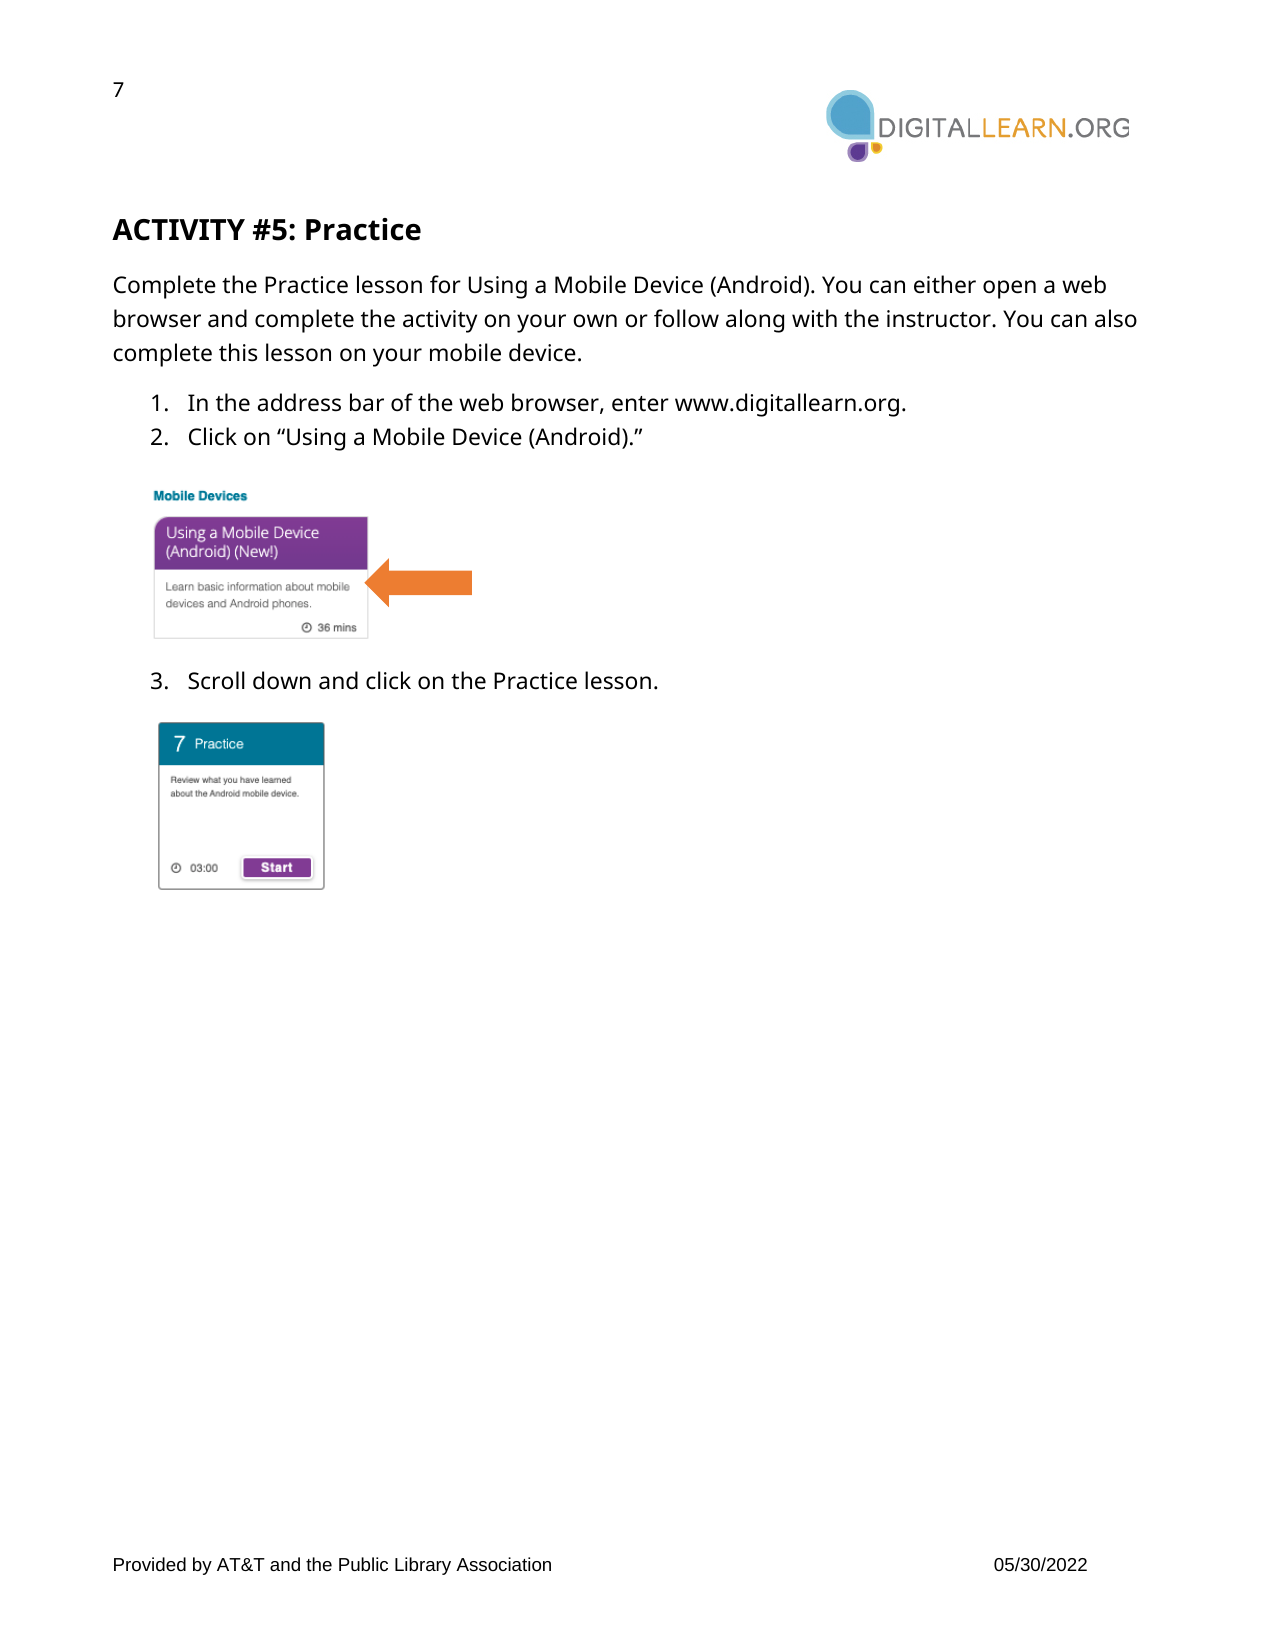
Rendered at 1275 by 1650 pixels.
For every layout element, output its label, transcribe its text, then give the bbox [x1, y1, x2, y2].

list Scroll down and click on the Practice lesson. [150, 665, 1162, 696]
picture [136, 471, 408, 665]
text ACTIVITY #5: Practice [112, 209, 1162, 249]
picture [826, 90, 1129, 162]
picture [148, 715, 338, 897]
list In the address bar of the web browser, enter www.digitallearn.org. [150, 387, 1162, 418]
text Complete the Practice lesson for Using a Mobile Device (Android). You can either open a web browser and complete the activity on your own or follow along with the instructor. You can also complete this lesson on your mobile device. [112, 269, 1162, 368]
list Click on “Using a Mobile Device (Android).” [150, 421, 1162, 452]
